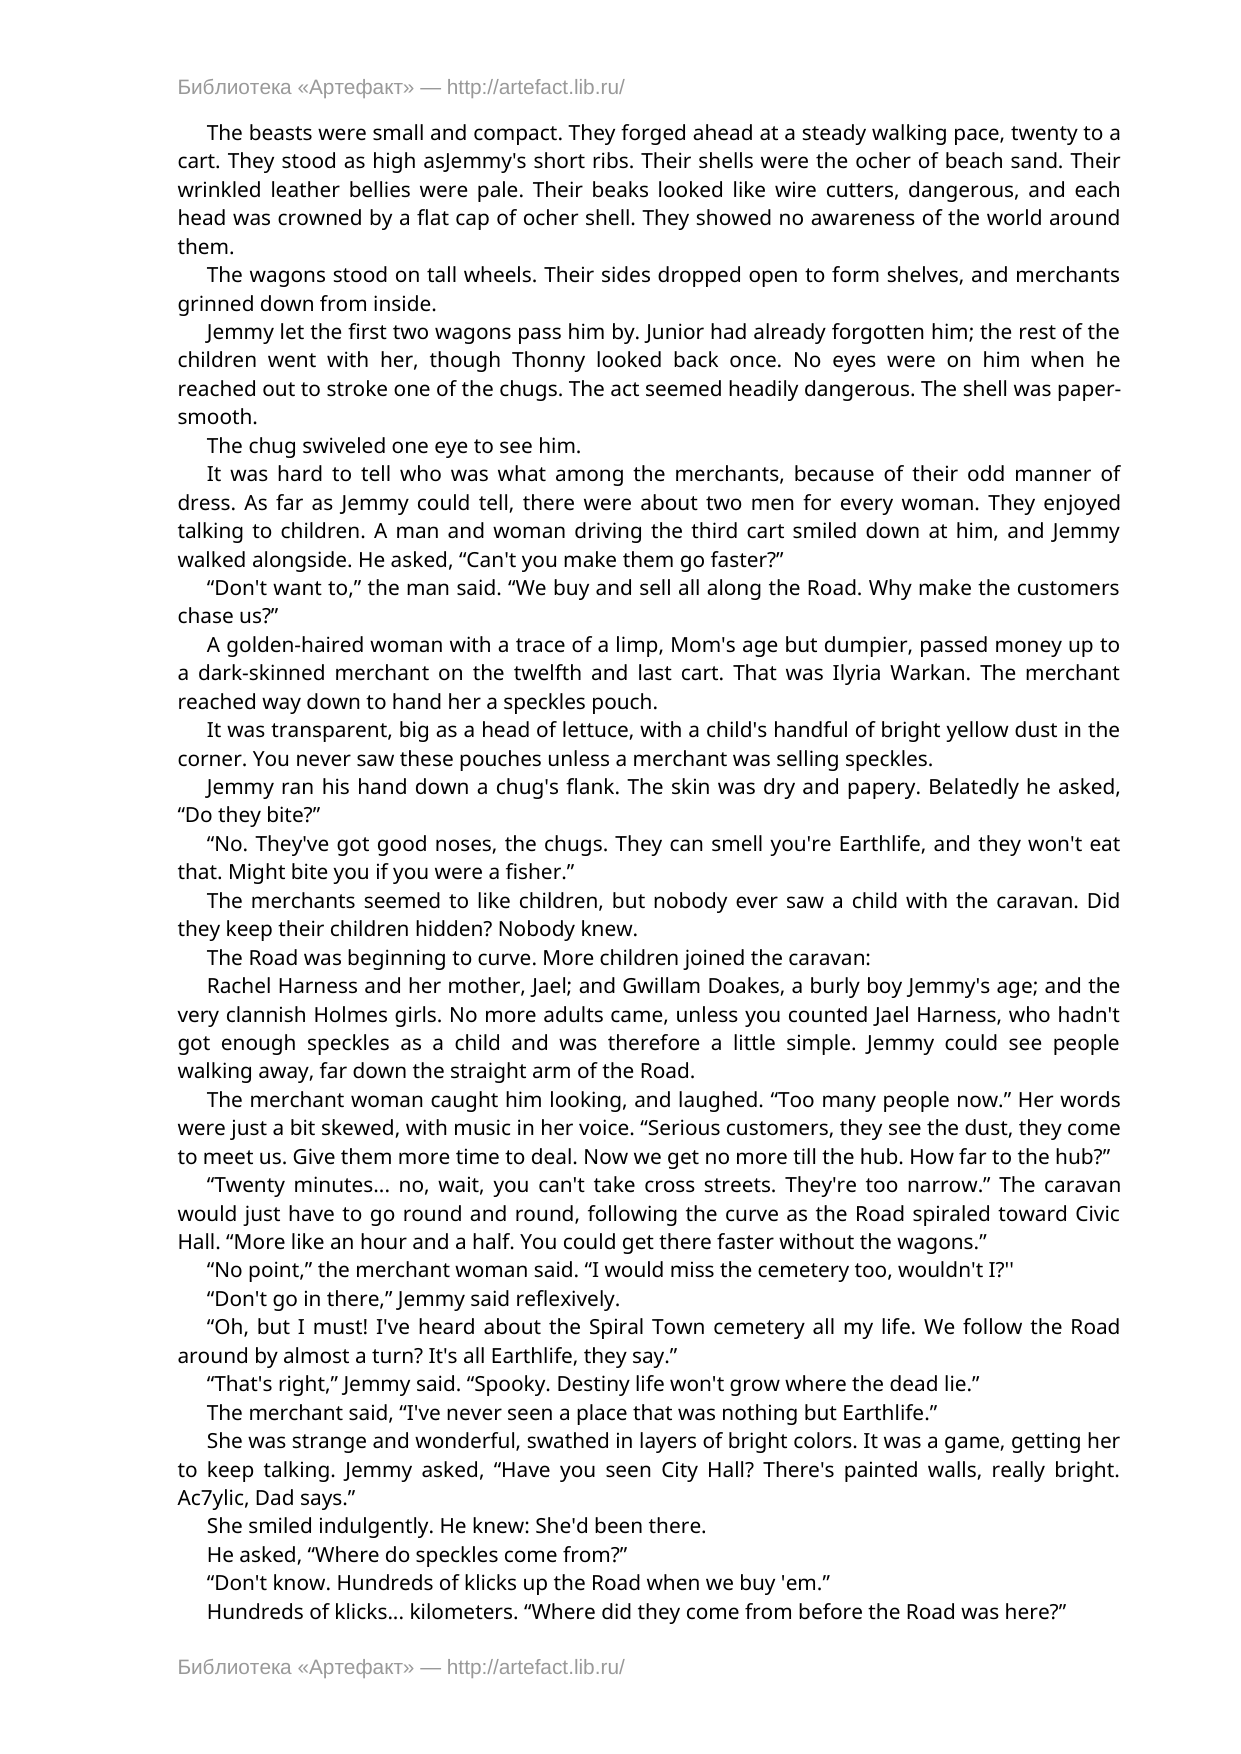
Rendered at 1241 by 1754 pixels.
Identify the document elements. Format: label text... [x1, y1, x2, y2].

text Hundreds of klicks... kilometers. “Where did they come from before the Road was here?” [177, 1597, 1122, 1625]
text The merchant woman caught him looking, and laughed. “Too many people now.” Her words were just a bit skewed, with music in her voice. “Serious customers, they see the dust, they come to meet us. Give them more time to deal. Now we get no more till the hub. How far to the hub?” [177, 1085, 1122, 1170]
text It was transparent, big as a head of lettuce, with a child's handful of bright yellow dust in the corner. You never saw these pouches unless a merchant was selling speckles. [177, 715, 1122, 772]
text He asked, “Where do speckles come from?” [177, 1540, 1122, 1568]
text “Twenty minutes... no, wait, you can't take cross streets. They're too narrow.” The caravan would just have to go round and round, following the curve as the Road spiraled toward Civic Hall. “More like an hour and a half. You could get there faster without the wagons.” [177, 1170, 1122, 1256]
text Jemmy let the first two wagons pass him by. Junior had already forgotten him; the rest of the children went with her, though Thonny looked back once. No eyes were on him when he reached out to stroke one of the chugs. The act seemed headily dangerous. The shell was paper-smooth. [177, 317, 1122, 431]
text The beasts were small and compact. They forged ahead at a steady walking pace, twenty to a cart. They stood as high asJemmy's short ribs. Their shells were the ocher of beach sand. Their wrinkled leather bellies were pale. Their beaks looked like wire cutters, dangerous, and each head was crowned by a flat cap of ocher shell. They showed no awareness of the world around them. [177, 118, 1122, 260]
text “Oh, but I must! I've heard about the Spiral Town cemetery all my life. We follow the Road around by almost a turn? It's all Earthlife, they say.” [177, 1312, 1122, 1369]
text She was strange and wonderful, swathed in layers of bright colors. It was a game, getting her to keep talking. Jemmy asked, “Have you seen City Hall? There's painted walls, really bright. Ac7ylic, Dad says.” [177, 1426, 1122, 1512]
text Jemmy ran his hand down a chug's flank. The skin was dry and papery. Belatedly he asked, “Do they bite?” [177, 772, 1122, 829]
text “Don't want to,” the man said. “We buy and sell all along the Road. Why make the customers chase us?” [177, 573, 1122, 630]
text “Don't know. Hundreds of klicks up the Road when we buy 'em.” [177, 1568, 1122, 1597]
text Rachel Harness and her mother, Jael; and Gwillam Doakes, a burly boy Jemmy's age; and the very clannish Holmes girls. No more adults came, unless you counted Jael Harness, who hadn't got enough speckles as a child and was therefore a little simple. Jemmy could see people walking away, far down the straight arm of the Road. [177, 971, 1122, 1085]
text A golden-haired woman with a trace of a limp, Mom's age but dumpier, passed money up to a dark-skinned merchant on the twelfth and last cart. That was Ilyria Warkan. The merchant reached way down to hand her a speckles pouch. [177, 630, 1122, 715]
text The wagons stood on tall wheels. Their sides dropped open to form shelves, and merchants grinned down from inside. [177, 260, 1122, 317]
text “No point,” the merchant woman said. “I would miss the cemetery too, wouldn't I?'' [177, 1256, 1122, 1284]
text It was hard to tell who was what among the merchants, because of their odd manner of dress. As far as Jemmy could tell, there were about two men for every woman. They enjoyed talking to children. A man and woman driving the third cart smiled down at him, and Jemmy walked alongside. He asked, “Can't you make them go faster?” [177, 459, 1122, 573]
text “No. They've got good noses, the chugs. They can smell you're Earthlife, and they won't eat that. Might bite you if you were a fisher.” [177, 829, 1122, 886]
text She smiled indulgently. He knew: She'd been there. [177, 1512, 1122, 1540]
text The merchants seemed to like children, but nobody ever saw a child with the caravan. Did they keep their children hidden? Nobody knew. [177, 886, 1122, 943]
text “Don't go in there,” Jemmy said reflexively. [177, 1284, 1122, 1312]
text The chug swiveled one eye to see him. [177, 431, 1122, 459]
text “That's right,” Jemmy said. “Spooky. Destiny life won't grow where the dead lie.” [177, 1369, 1122, 1398]
text The Road was beginning to curve. More children joined the caravan: [177, 943, 1122, 971]
text The merchant said, “I've never seen a place that was nothing but Earthlife.” [177, 1398, 1122, 1426]
